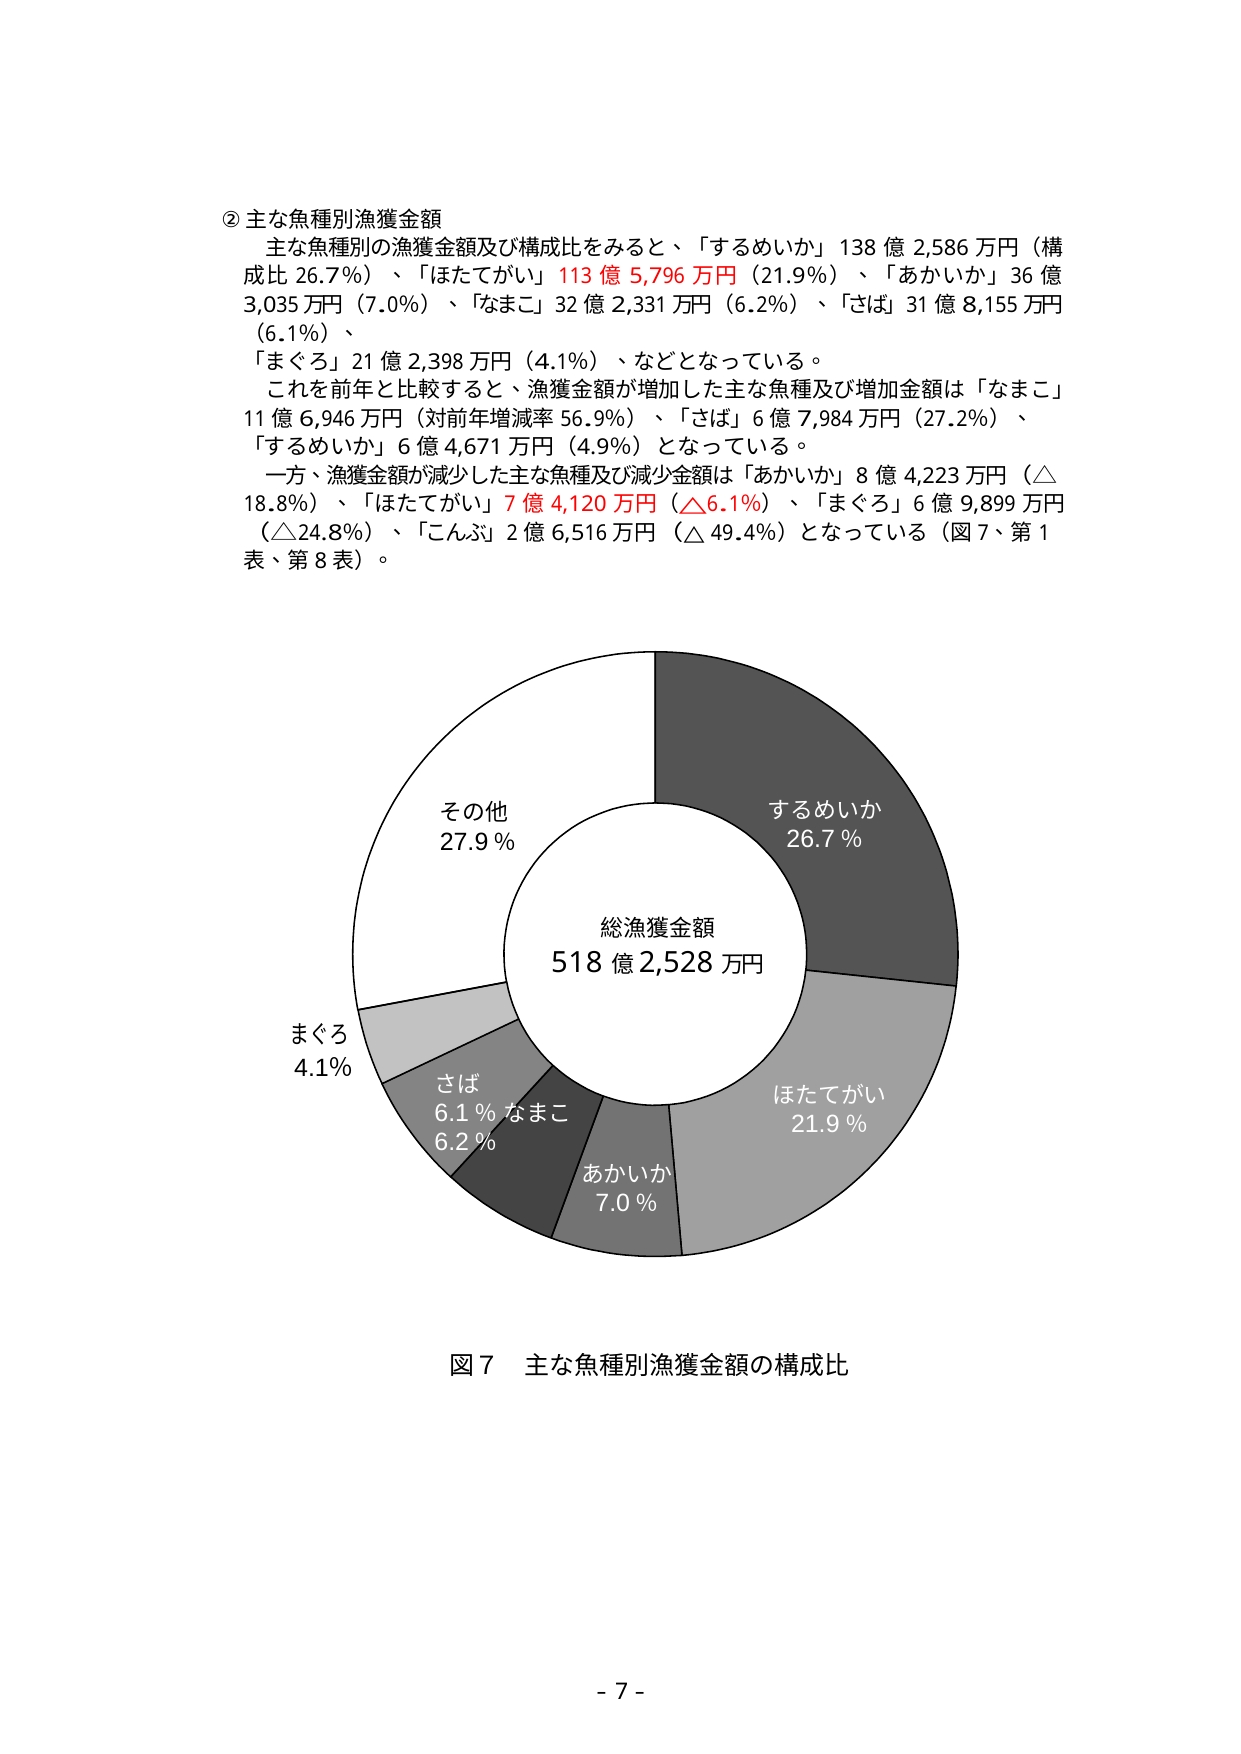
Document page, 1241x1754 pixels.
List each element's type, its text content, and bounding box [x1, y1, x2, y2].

text 一方、漁獲金額が減少した主な魚種及び減少金額は「あかいか」8 億 4,223 万円（△ [265, 461, 1096, 489]
text 主な魚種別の漁獲金額及び構成比をみると、「するめいか」138 億 2,586 万円（構成比 26.7％）、「ほたてがい」113 億 5,796 万円（21.9％）、「あかいか」36 億 3,035万円（7.0％）、「なまこ」32 億 2,331 万円（6.2％）、「さば」31 億 8,155 万円（6.1％）、 [243, 233, 1064, 347]
text これを前年と比較すると、漁獲金額が増加した主な魚種及び増加金額は「なまこ」 [265, 375, 1096, 404]
text 「まぐろ」21 億 2,398 万円（4.1％）、などとなっている。 [243, 347, 1096, 375]
subtitle まぐろ [289, 1017, 1096, 1050]
text 11 億 6,946 万円（対前年増減率 56.9％）、「さば」6 億 7,984 万円（27.2％）、「するめいか」6 億 4,671 万円（4.9％）となっている。 [243, 404, 1068, 461]
text ②主な魚種別漁獲金額 [221, 204, 1096, 233]
text 図７ 主な魚種別漁獲金額の構成比 [449, 1348, 1096, 1382]
text （△24.8％）、「こんぶ」2 億 6,516 万円（△49.4％）となっている（図 7、第 1 表、第 8 表）。 [243, 518, 1075, 574]
text 18.8％）、「ほたてがい」7 億 4,120 万円（△6.1％）、「まぐろ」6 億 9,899 万円 [243, 489, 1096, 517]
text 4.1％ [294, 1050, 1096, 1083]
